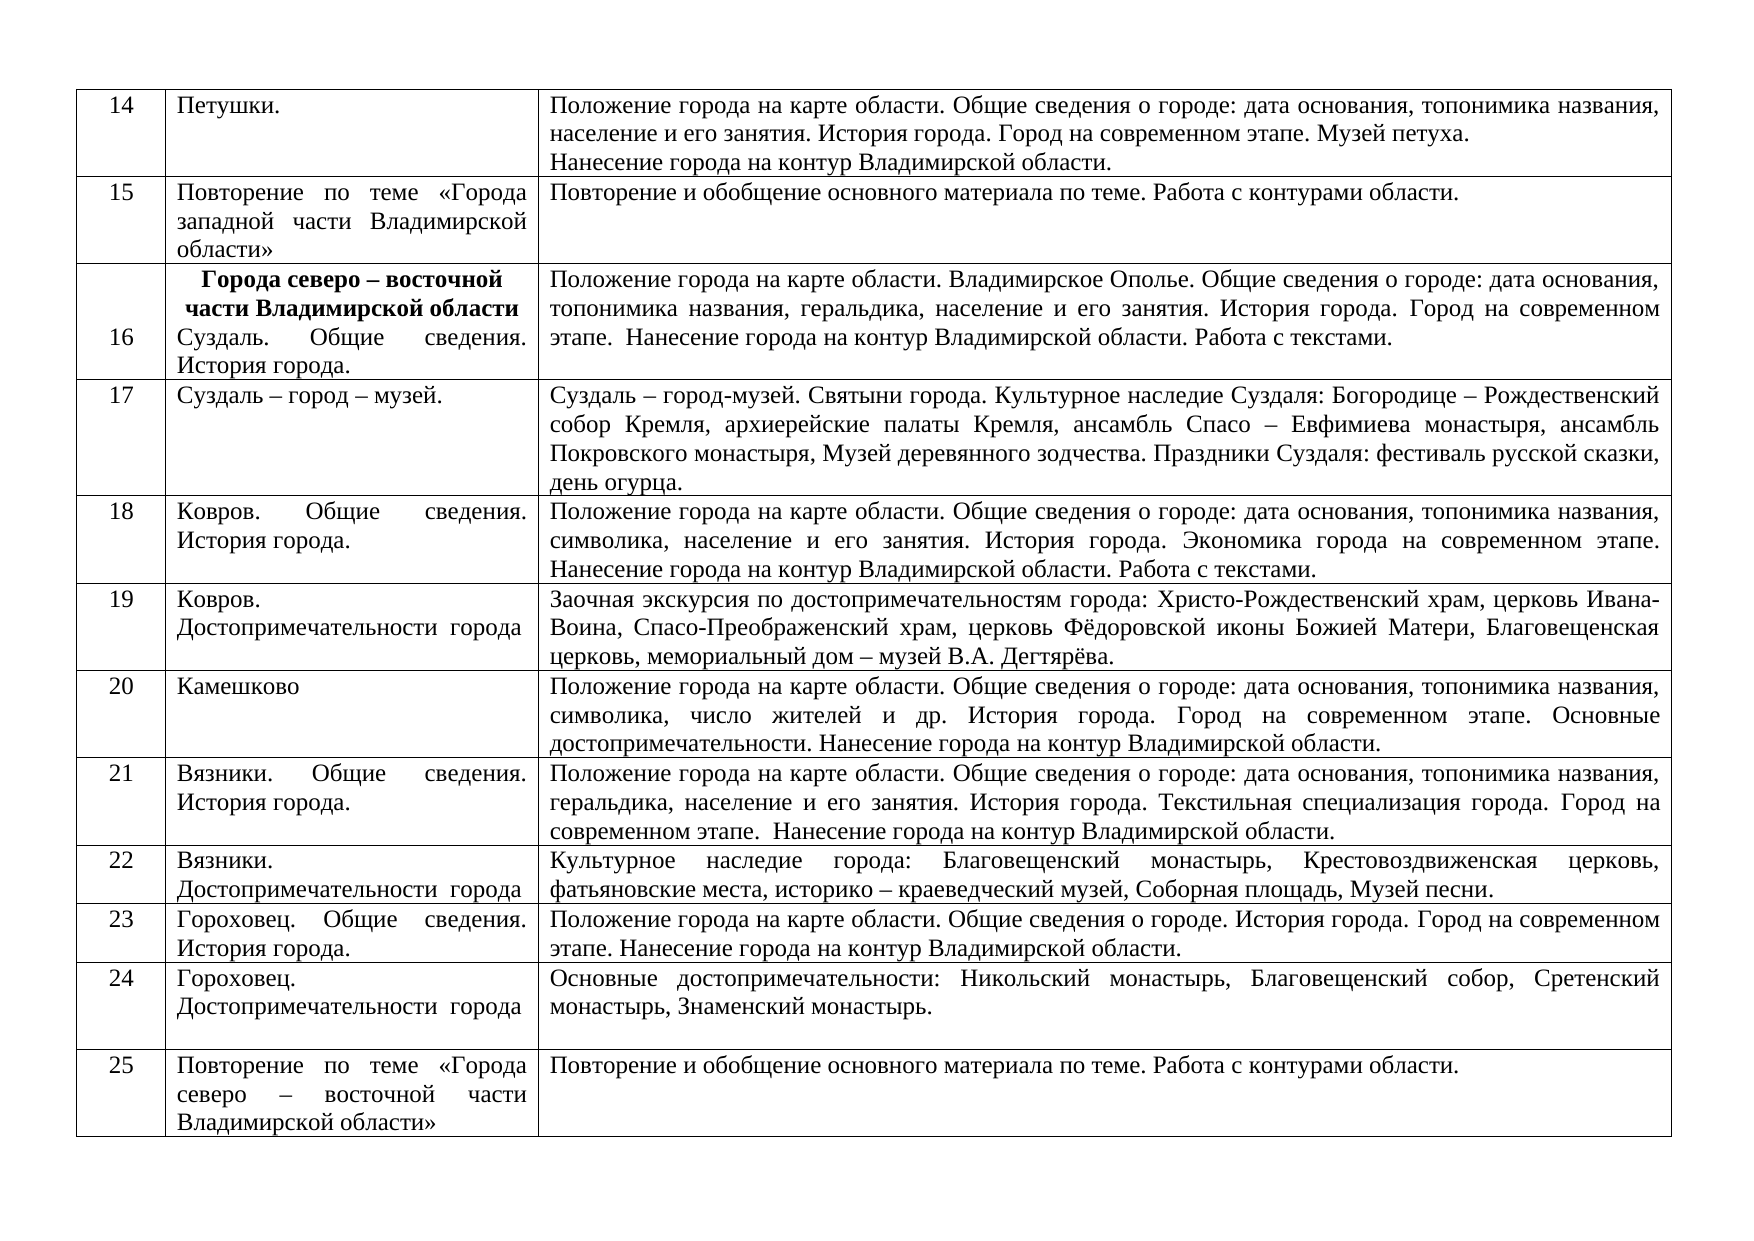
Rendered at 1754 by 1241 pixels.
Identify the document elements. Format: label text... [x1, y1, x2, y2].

table_cell 21 [77, 758, 165, 844]
table_cell Ковров. Общие сведения. История города. [166, 496, 538, 583]
table_cell Повторение и обобщение основного материала по теме. Работа с контурами области. [539, 177, 1671, 263]
table_cell 23 [77, 904, 165, 962]
table_cell Гороховец. Достопримечательности города [166, 963, 538, 1049]
table_cell Заочная экскурсия по достопримечательностям города: Христо-Рождественский храм, церковь Ивана-Воина, Спасо-Преображенский храм, церковь Фёдоровской иконы Божией Матери, Благовещенская церковь, мемориальный дом – музей В.А. Дегтярёва. [539, 584, 1671, 670]
table_cell 18 [77, 496, 165, 583]
table_cell Гороховец. Общие сведения. История города. [166, 904, 538, 962]
table_cell Суздаль – город – музей. [166, 380, 538, 495]
table_cell 22 [77, 846, 165, 903]
table_cell Положение города на карте области. Общие сведения о городе: дата основания, топонимика названия, население и его занятия. История города. Город на современном этапе. Музей петуха. Нанесение города на контур Владимирской области. [539, 90, 1671, 176]
table_cell Города северо – восточной части Владимирской области Суздаль. Общие сведения. История города. [166, 264, 538, 379]
table_cell 24 [77, 963, 165, 1049]
table_cell 19 [77, 584, 165, 670]
table_cell Повторение по теме «Города западной части Владимирской области» [166, 177, 538, 263]
table_cell 15 [77, 177, 165, 263]
table_cell Камешково [166, 671, 538, 757]
table_cell 20 [77, 671, 165, 757]
table_cell Вязники. Достопримечательности города [166, 846, 538, 903]
table_cell 17 [77, 380, 165, 495]
table_cell Основные достопримечательности: Никольский монастырь, Благовещенский собор, Сретенский монастырь, Знаменский монастырь. [539, 963, 1671, 1049]
table_cell Петушки. [166, 90, 538, 176]
table_cell 14 [77, 90, 165, 176]
table_cell Повторение по теме «Города северо – восточной части Владимирской области» [166, 1050, 538, 1136]
table_cell Повторение и обобщение основного материала по теме. Работа с контурами области. [539, 1050, 1671, 1136]
table_cell Положение города на карте области. Общие сведения о городе. История города. Город на современном этапе. Нанесение города на контур Владимирской области. [539, 904, 1671, 962]
table_cell Ковров. Достопримечательности города [166, 584, 538, 670]
table_cell Вязники. Общие сведения. История города. [166, 758, 538, 844]
table_cell Суздаль – город-музей. Святыни города. Культурное наследие Суздаля: Богородице – Рождественский собор Кремля, архиерейские палаты Кремля, ансамбль Спасо – Евфимиева монастыря, ансамбль Покровского монастыря, Музей деревянного зодчества. Праздники Суздаля: фестиваль русской сказки, день огурца. [539, 380, 1671, 495]
table_cell 16 [77, 264, 165, 379]
table_cell Положение города на карте области. Общие сведения о городе: дата основания, топонимика названия, символика, население и его занятия. История города. Экономика города на современном этапе. Нанесение города на контур Владимирской области. Работа с текстами. [539, 496, 1671, 583]
table_cell Культурное наследие города: Благовещенский монастырь, Крестовоздвиженская церковь, фатьяновские места, историко – краеведческий музей, Соборная площадь, Музей песни. [539, 846, 1671, 903]
table_cell 25 [77, 1050, 165, 1136]
table_cell Положение города на карте области. Общие сведения о городе: дата основания, топонимика названия, геральдика, население и его занятия. История города. Текстильная специализация города. Город на современном этапе. Нанесение города на контур Владимирской области. [539, 758, 1671, 844]
table_cell Положение города на карте области. Общие сведения о городе: дата основания, топонимика названия, символика, число жителей и др. История города. Город на современном этапе. Основные достопримечательности. Нанесение города на контур Владимирской области. [539, 671, 1671, 757]
